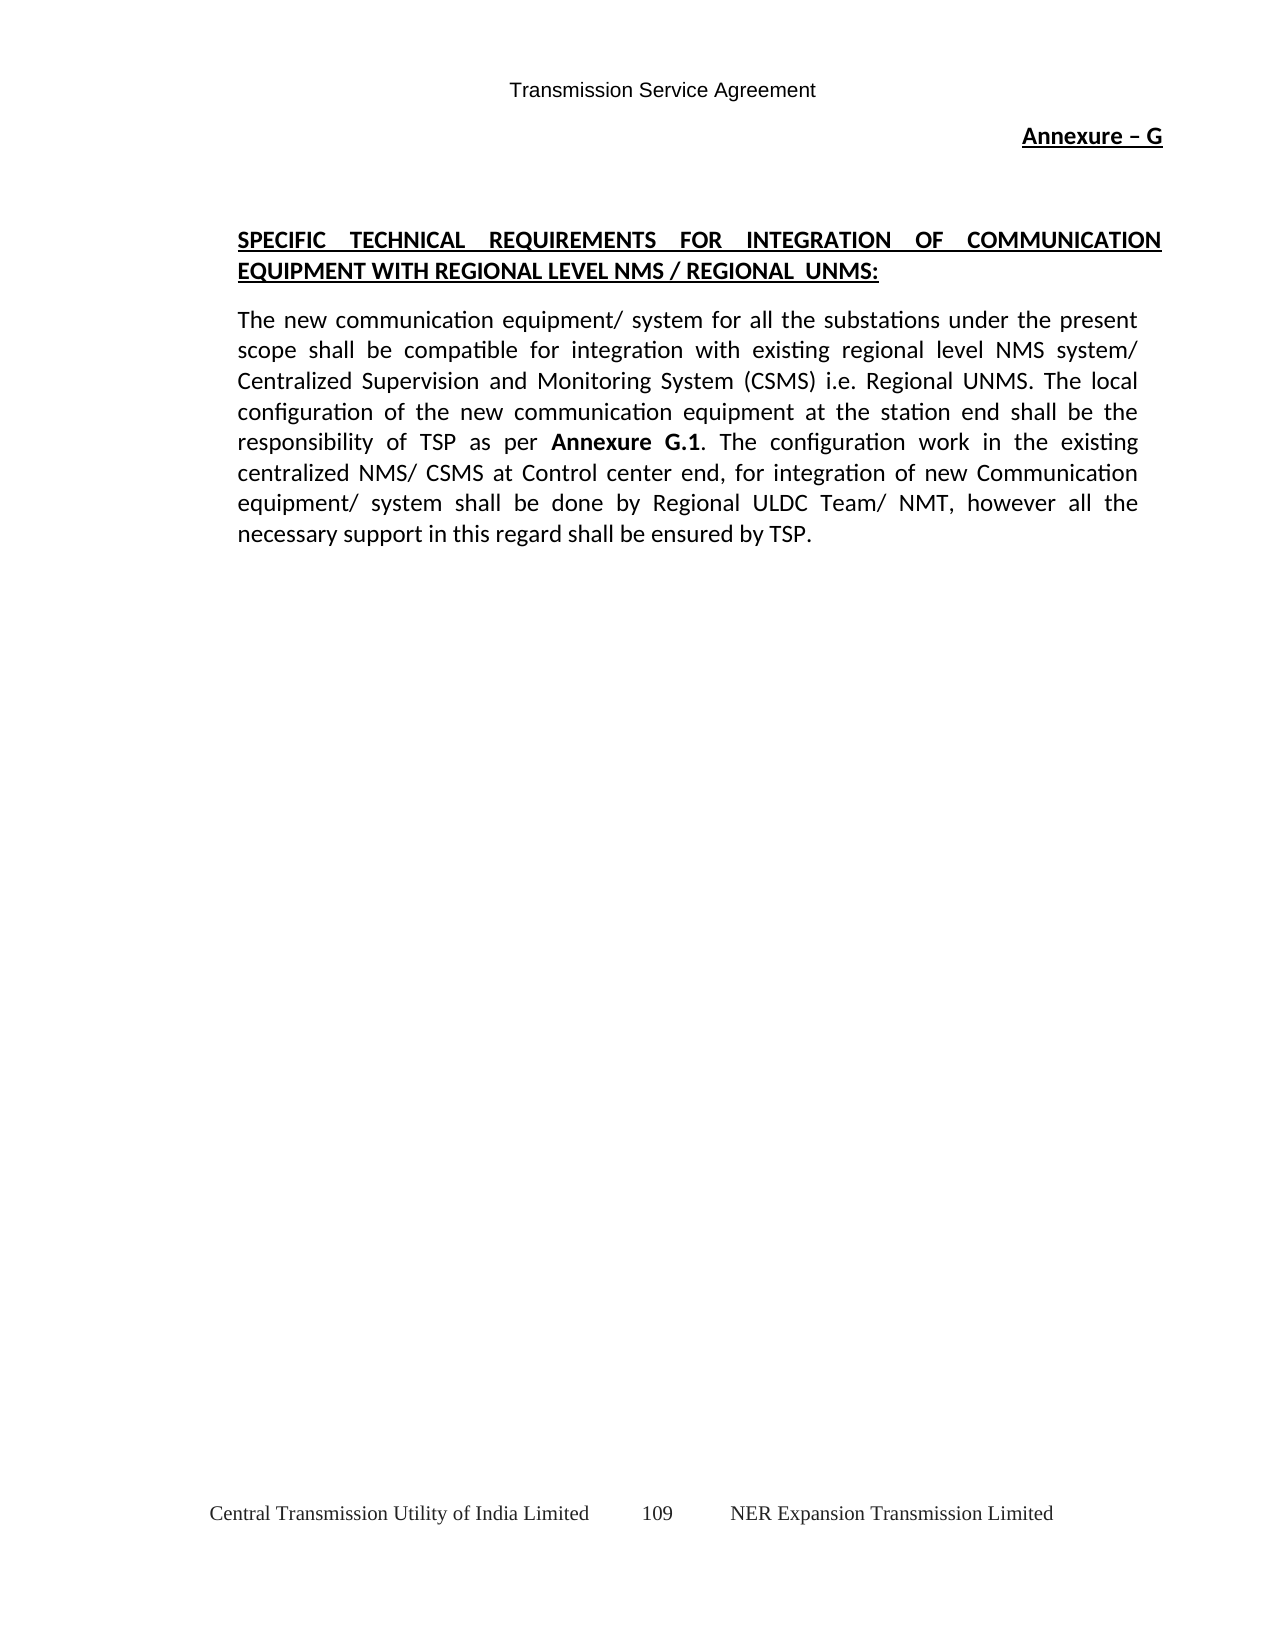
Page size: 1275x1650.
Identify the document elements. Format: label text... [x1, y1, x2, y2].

text SPECIFIC TECHNICAL REQUIREMENTS FOR INTEGRATION OF COMMUNICATION EQUIPMENT WITH REGIONAL LEVEL NMS / REGIONAL UNMS: [237, 224, 1162, 250]
text The new communication equipment/ system for all the substations under the present scope shall be compatible for integration with existing regional level NMS system/ Centralized Supervision and Monitoring System (CSMS) i.e. Regional UNMS. The local configuration of the new communication equipment at the station end shall be the responsibility of TSP as per Annexure G.1. The configuration work in the existing centralized NMS/ CSMS at Control center end, for integration of new Communication equipment/ system shall be done by Regional ULDC Team/ NMT, however all the necessary support in this regard shall be ensured by TSP. [237, 304, 1139, 548]
text Annexure – G [237, 120, 1162, 151]
text SPECIFIC TECHNICAL REQUIREMENTS FOR INTEGRATION OF COMMUNICATION EQUIPMENT WITH REGIONAL LEVEL NMS / REGIONAL UNMS: [237, 251, 1162, 285]
